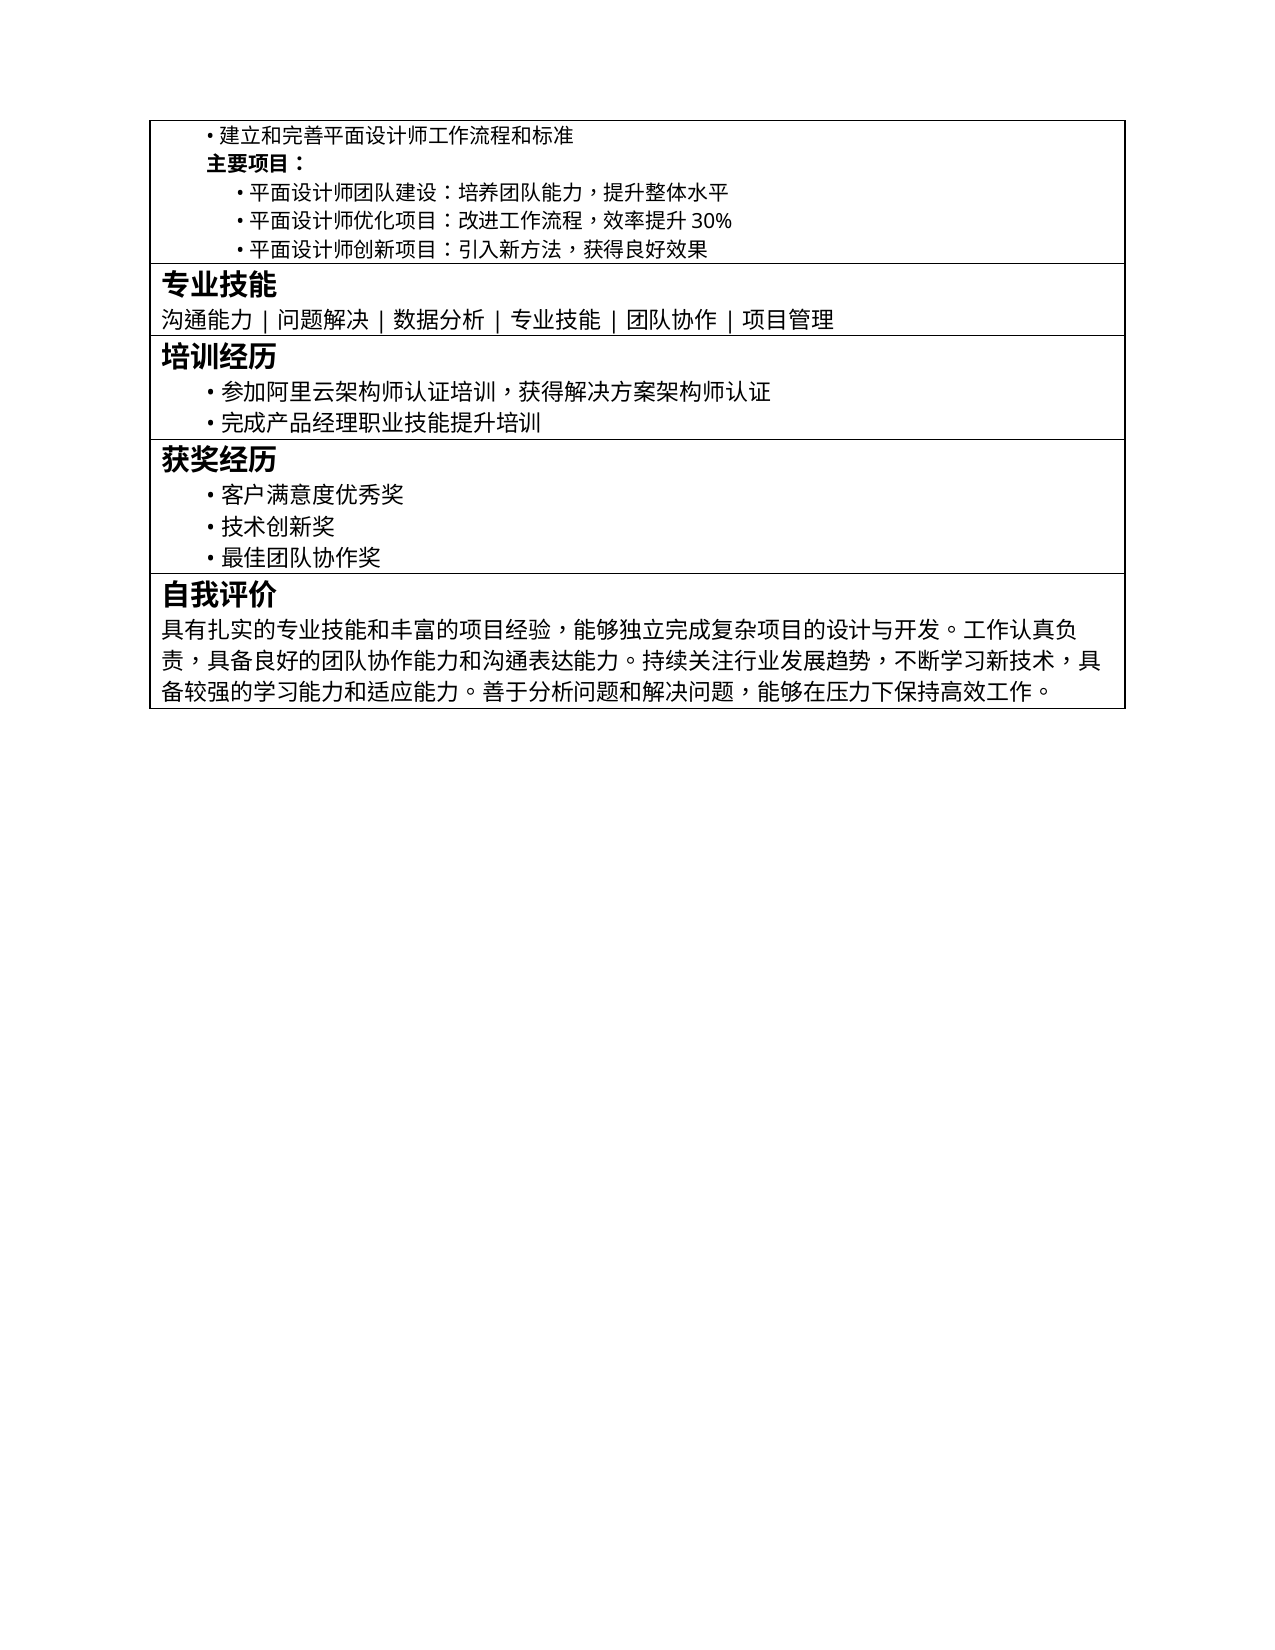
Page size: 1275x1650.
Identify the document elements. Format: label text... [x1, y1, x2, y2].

table_cell 培训经历 • 参加阿里云架构师认证培训，获得解决方案架构师认证 • 完成产品经理职业技能提升培训 [151, 336, 1124, 438]
table_cell 获奖经历 • 客户满意度优秀奖 • 技术创新奖 • 最佳团队协作奖 [151, 440, 1124, 573]
table_cell 自我评价 具有扎实的专业技能和丰富的项目经验，能够独立完成复杂项目的设计与开发。工作认真负责，具备良好的团队协作能力和沟通表达能力。持续关注行业发展趋势，不断学习新技术，具备较强的学习能力和适应能力。善于分析问题和解决问题，能够在压力下保持高效工作。 [151, 574, 1124, 707]
table_cell 专业技能 沟通能力 | 问题解决 | 数据分析 | 专业技能 | 团队协作 | 项目管理 [151, 264, 1124, 335]
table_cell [151, 121, 1124, 263]
